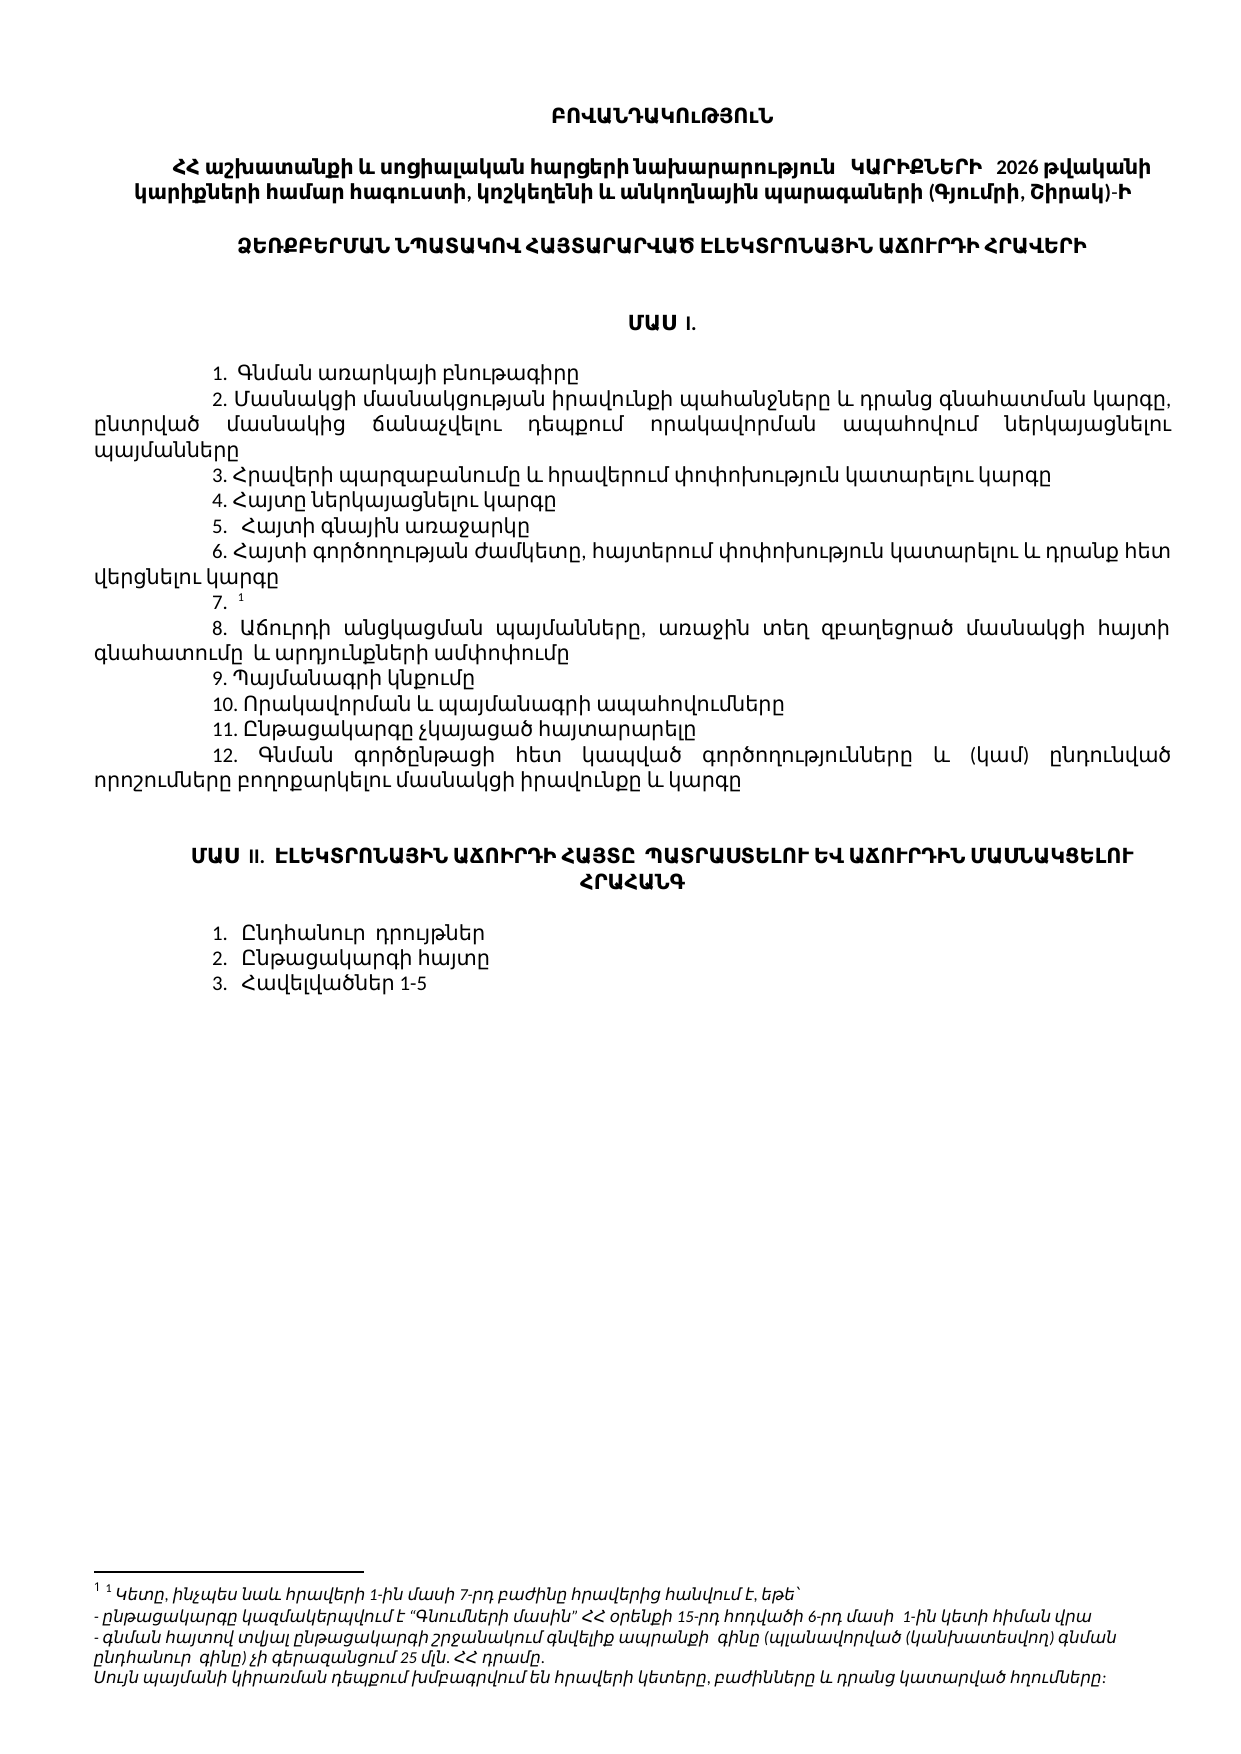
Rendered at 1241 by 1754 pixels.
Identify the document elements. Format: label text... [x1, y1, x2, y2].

text ՄԱՍ II. ԷԼԵԿՏՐՈՆԱՅԻՆ ԱՃՈԻՐԴԻ ՀԱՅՏԸ ՊԱՏՐԱՍՏԵԼՈՒ ԵՎ ԱՃՈՒՐԴԻՆ ՄԱՍՆԱԿՑԵԼՈՒ ՀՐԱՀԱՆԳ [94, 843, 1171, 894]
text 1. Ընդհանուր դրույթներ [94, 920, 1171, 945]
text 8. Աճուրդի անցկացման պայմանները, առաջին տեղ զբաղեցրած մասնակցի հայտի գնահատումը և արդյունքների ամփոփումը [94, 615, 1171, 666]
text ԲՈՎԱՆԴԱԿՈւԹՅՈւՆ [94, 103, 1171, 128]
text 1. Գնման առարկայի բնութագիրը [94, 361, 1171, 386]
text 6. Հայտի գործողության ժամկետը, հայտերում փոփոխություն կատարելու և դրանք հետ վերցնելու կարգը [94, 538, 1171, 589]
text 2. Մասնակցի մասնակցության իրավունքի պահանջները և դրանց գնահատման կարգը, ընտրված մասնակից ճանաչվելու դեպքում որակավորման ապահովում ներկայացնելու պայմանները [94, 386, 1171, 462]
text 2. Ընթացակարգի հայտը [94, 945, 1171, 971]
text ՁԵՌՔԲԵՐՄԱՆ ՆՊԱՏԱԿՈՎ ՀԱՅՏԱՐԱՐՎԱԾ ԷԼԵԿՏՐՈՆԱՅԻՆ ԱՃՈՒՐԴԻ ՀՐԱՎԵՐԻ [94, 233, 1171, 259]
text ՄԱՍ I. [94, 310, 1171, 335]
text 7. 1 [94, 589, 1171, 615]
text 4. Հայտը ներկայացնելու կարգը [94, 488, 1171, 513]
text 3. Հավելվածներ 1-5 [94, 971, 1171, 996]
text 9. Պայմանագրի կնքումը [94, 666, 1171, 691]
text 5. Հայտի գնային առաջարկը [94, 513, 1171, 538]
text 3. Հրավերի պարզաբանումը և հրավերում փոփոխություն կատարելու կարգը [94, 462, 1171, 488]
text 10. Որակավորման և պայմանագրի ապահովումները [94, 691, 1171, 716]
text ՀՀ աշխատանքի և սոցիալական հարցերի նախարարություն ԿԱՐԻՔՆԵՐԻ 2026 թվականի կարիքների համար հագուստի, կոշկեղենի և անկողնային պարագաների (Գյումրի, Շիրակ)-Ի [94, 154, 1171, 205]
text 12. Գնման գործընթացի հետ կապված գործողությունները և (կամ) ընդունված որոշումները բողոքարկելու մասնակցի իրավունքը և կարգը [94, 742, 1171, 793]
text 11. Ընթացակարգը չկայացած հայտարարելը [94, 716, 1171, 742]
